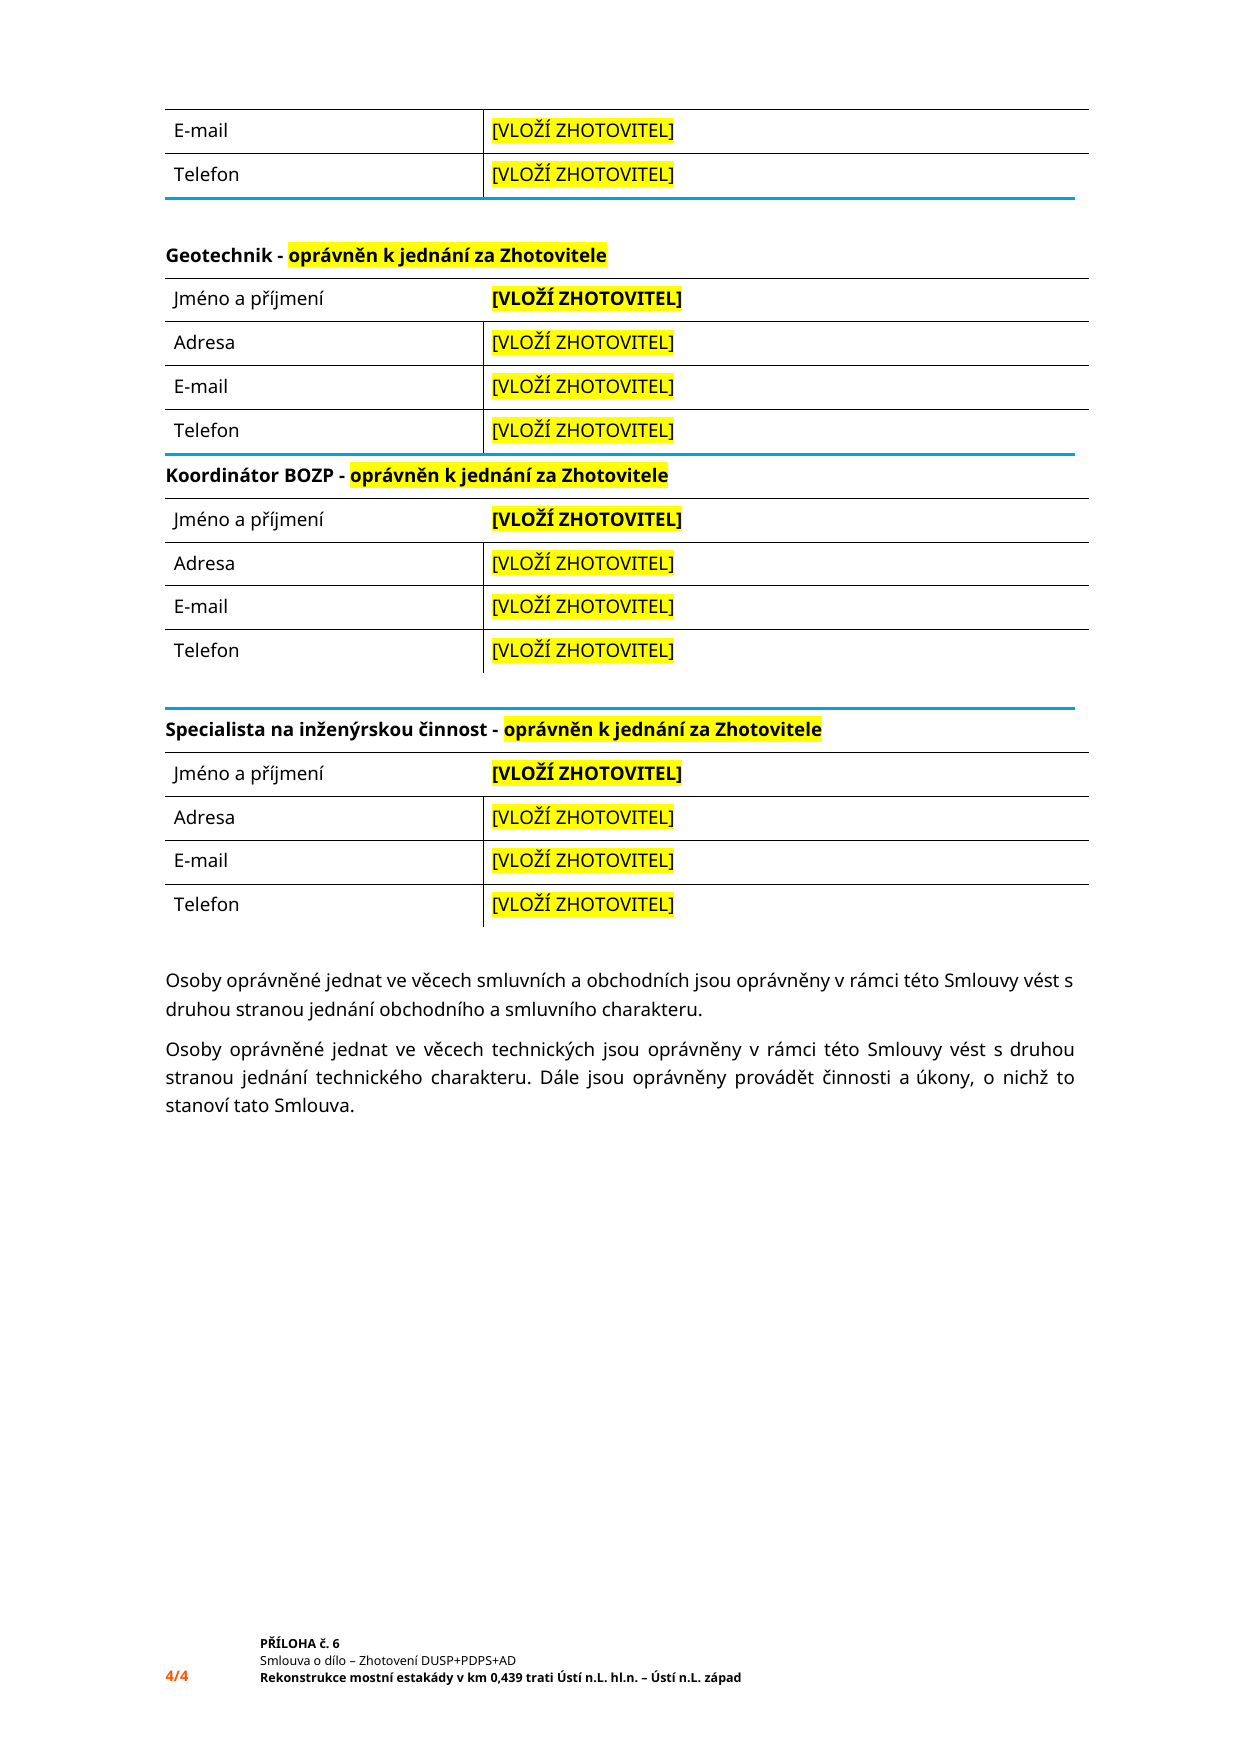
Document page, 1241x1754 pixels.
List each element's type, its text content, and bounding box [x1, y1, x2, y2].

table_cell [VLOŽÍ ZHOTOVITEL] [484, 366, 1089, 409]
table_cell [VLOŽÍ ZHOTOVITEL] [484, 885, 1089, 927]
table_cell Adresa [165, 543, 483, 585]
table_cell [VLOŽÍ ZHOTOVITEL] [484, 543, 1089, 585]
table_cell E-mail [165, 586, 483, 629]
table_cell [VLOŽÍ ZHOTOVITEL] [484, 797, 1089, 839]
table_header [VLOŽÍ ZHOTOVITEL] [484, 753, 1089, 796]
table_cell [VLOŽÍ ZHOTOVITEL] [484, 586, 1089, 629]
table_cell Telefon [165, 154, 483, 197]
text Geotechnik - oprávněn k jednání za Zhotovitele [165, 232, 1075, 267]
table_header [VLOŽÍ ZHOTOVITEL] [484, 279, 1089, 321]
table_header Jméno a příjmení [165, 279, 484, 321]
text Osoby oprávněné jednat ve věcech smluvních a obchodních jsou oprávněny v rámci této Smlouvy vést s druhou stranou jednání obchodního a smluvního charakteru. [165, 968, 1075, 1021]
table_cell E-mail [165, 366, 483, 409]
table_cell [VLOŽÍ ZHOTOVITEL] [484, 410, 1089, 453]
table_cell E-mail [165, 110, 483, 153]
table_cell Telefon [165, 885, 483, 927]
text Specialista na inženýrskou činnost - oprávněn k jednání za Zhotovitele [165, 710, 1075, 742]
table_cell [VLOŽÍ ZHOTOVITEL] [484, 630, 1089, 673]
table_header [VLOŽÍ ZHOTOVITEL] [484, 499, 1089, 542]
table_cell Telefon [165, 630, 483, 673]
table_cell Adresa [165, 797, 483, 839]
table_cell Telefon [165, 410, 483, 453]
table_header Jméno a příjmení [165, 753, 484, 796]
table_cell [VLOŽÍ ZHOTOVITEL] [484, 322, 1089, 365]
table_cell [VLOŽÍ ZHOTOVITEL] [484, 154, 1089, 197]
table_header Jméno a příjmení [165, 499, 484, 542]
text Koordinátor BOZP - oprávněn k jednání za Zhotovitele [165, 456, 1075, 488]
table_cell [VLOŽÍ ZHOTOVITEL] [484, 110, 1089, 153]
table_cell [VLOŽÍ ZHOTOVITEL] [484, 841, 1089, 883]
text Osoby oprávněné jednat ve věcech technických jsou oprávněny v rámci této Smlouvy vést s druhou stranou jednání technického charakteru. Dále jsou oprávněny provádět činnosti a úkony, o nichž to stanoví tato Smlouva. [165, 1036, 1075, 1118]
table_cell Adresa [165, 322, 483, 365]
table_cell E-mail [165, 841, 483, 883]
